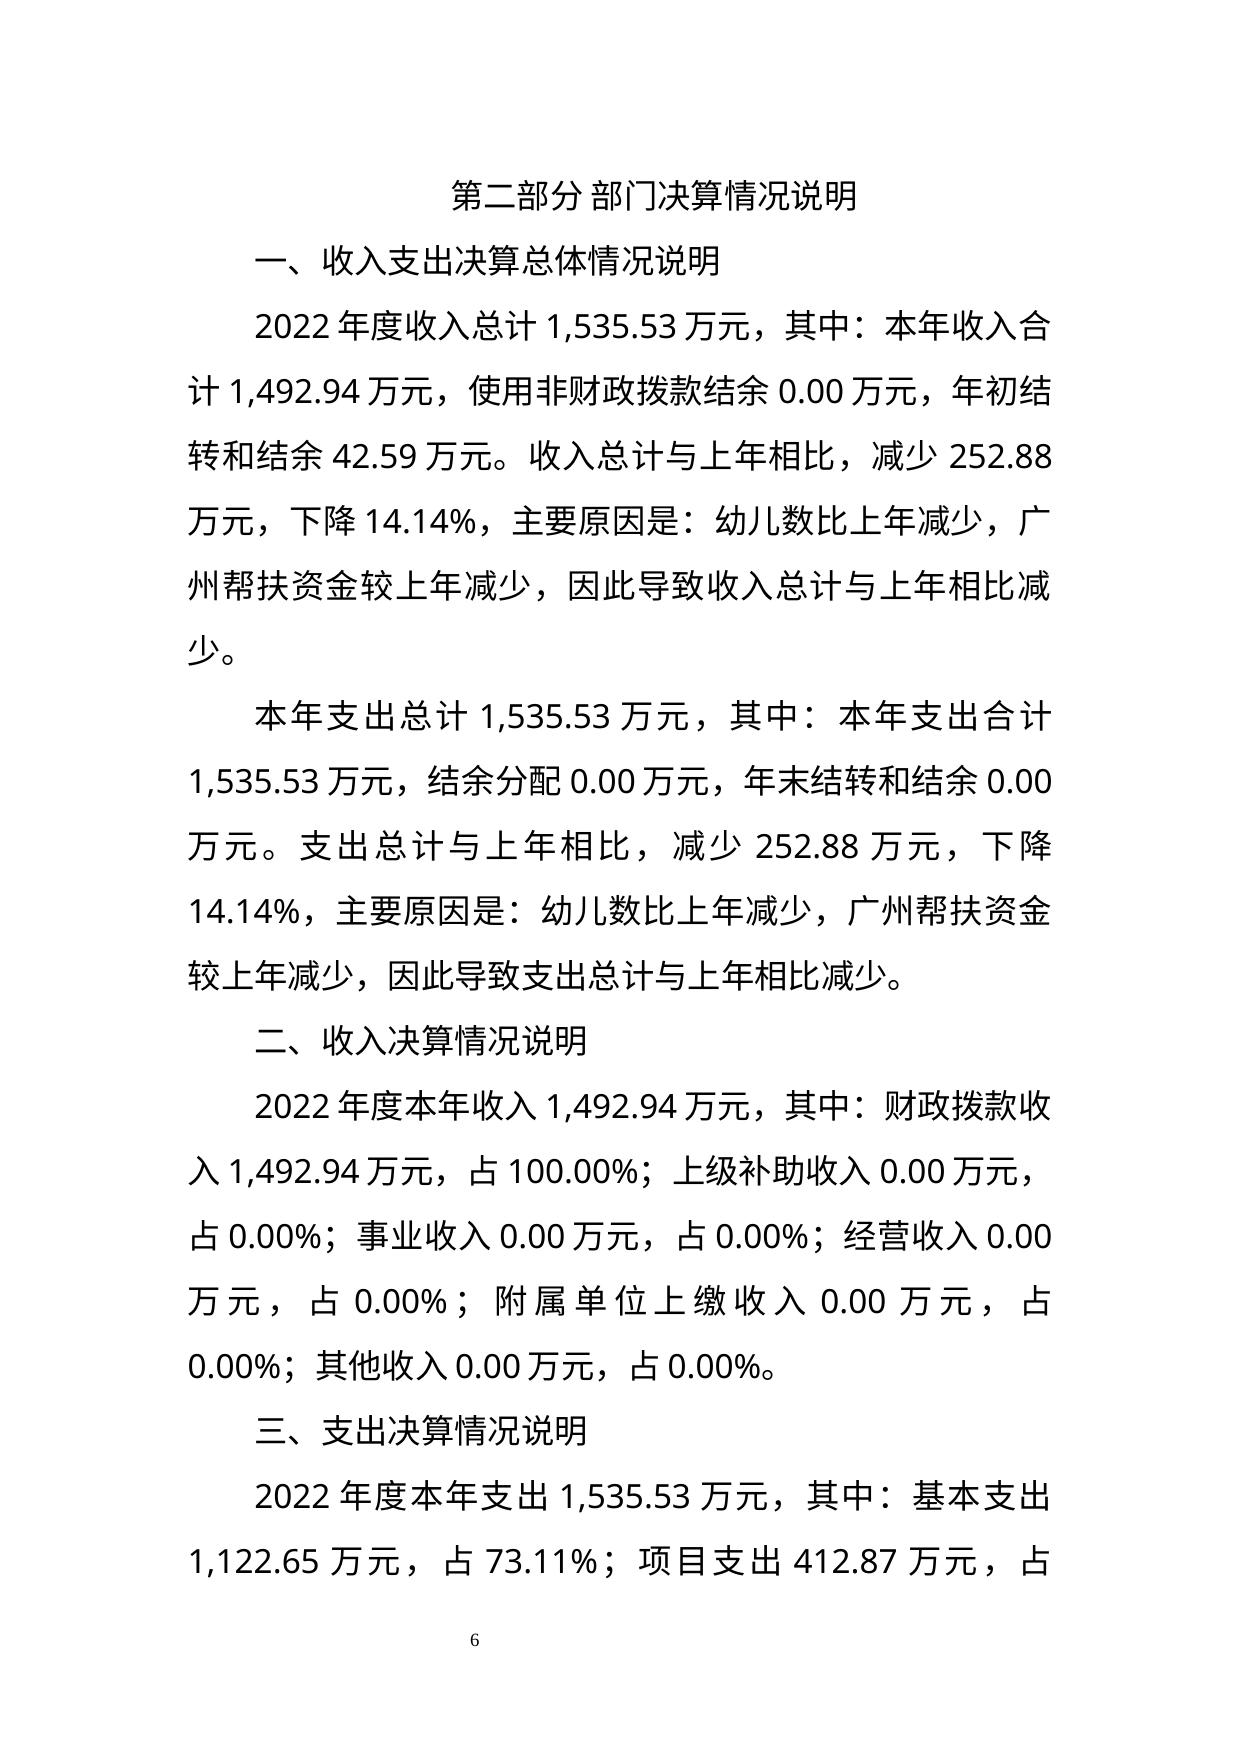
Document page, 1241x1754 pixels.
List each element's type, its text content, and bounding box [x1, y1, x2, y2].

text 本年支出总计1,535.53万元，其中：本年支出合计1,535.53万元，结余分配0.00万元，年末结转和结余0.00万元。支出总计与上年相比，减少252.88万元，下降14.14%，主要原因是：幼儿数比上年减少，广州帮扶资金较上年减少，因此导致支出总计与上年相比减少。 [187, 682, 1053, 1007]
text 2022年度收入总计1,535.53万元，其中：本年收入合计1,492.94万元，使用非财政拨款结余0.00万元，年初结转和结余42.59万元。收入总计与上年相比，减少252.88万元，下降14.14%，主要原因是：幼儿数比上年减少，广州帮扶资金较上年减少，因此导致收入总计与上年相比减少。 [187, 292, 1053, 682]
text 一、收入支出决算总体情况说明 [187, 227, 1053, 292]
text 2022年度本年收入1,492.94万元，其中：财政拨款收入1,492.94万元，占100.00%；上级补助收入0.00万元，占0.00%；事业收入0.00万元，占0.00%；经营收入0.00万元，占0.00%；附属单位上缴收入0.00万元，占0.00%；其他收入0.00万元，占0.00%。 [187, 1072, 1053, 1397]
text 二、收入决算情况说明 [187, 1007, 1053, 1072]
text 三、支出决算情况说明 [187, 1397, 1053, 1462]
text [187, 1462, 1053, 1592]
text 第二部分 部门决算情况说明 [187, 162, 1053, 227]
